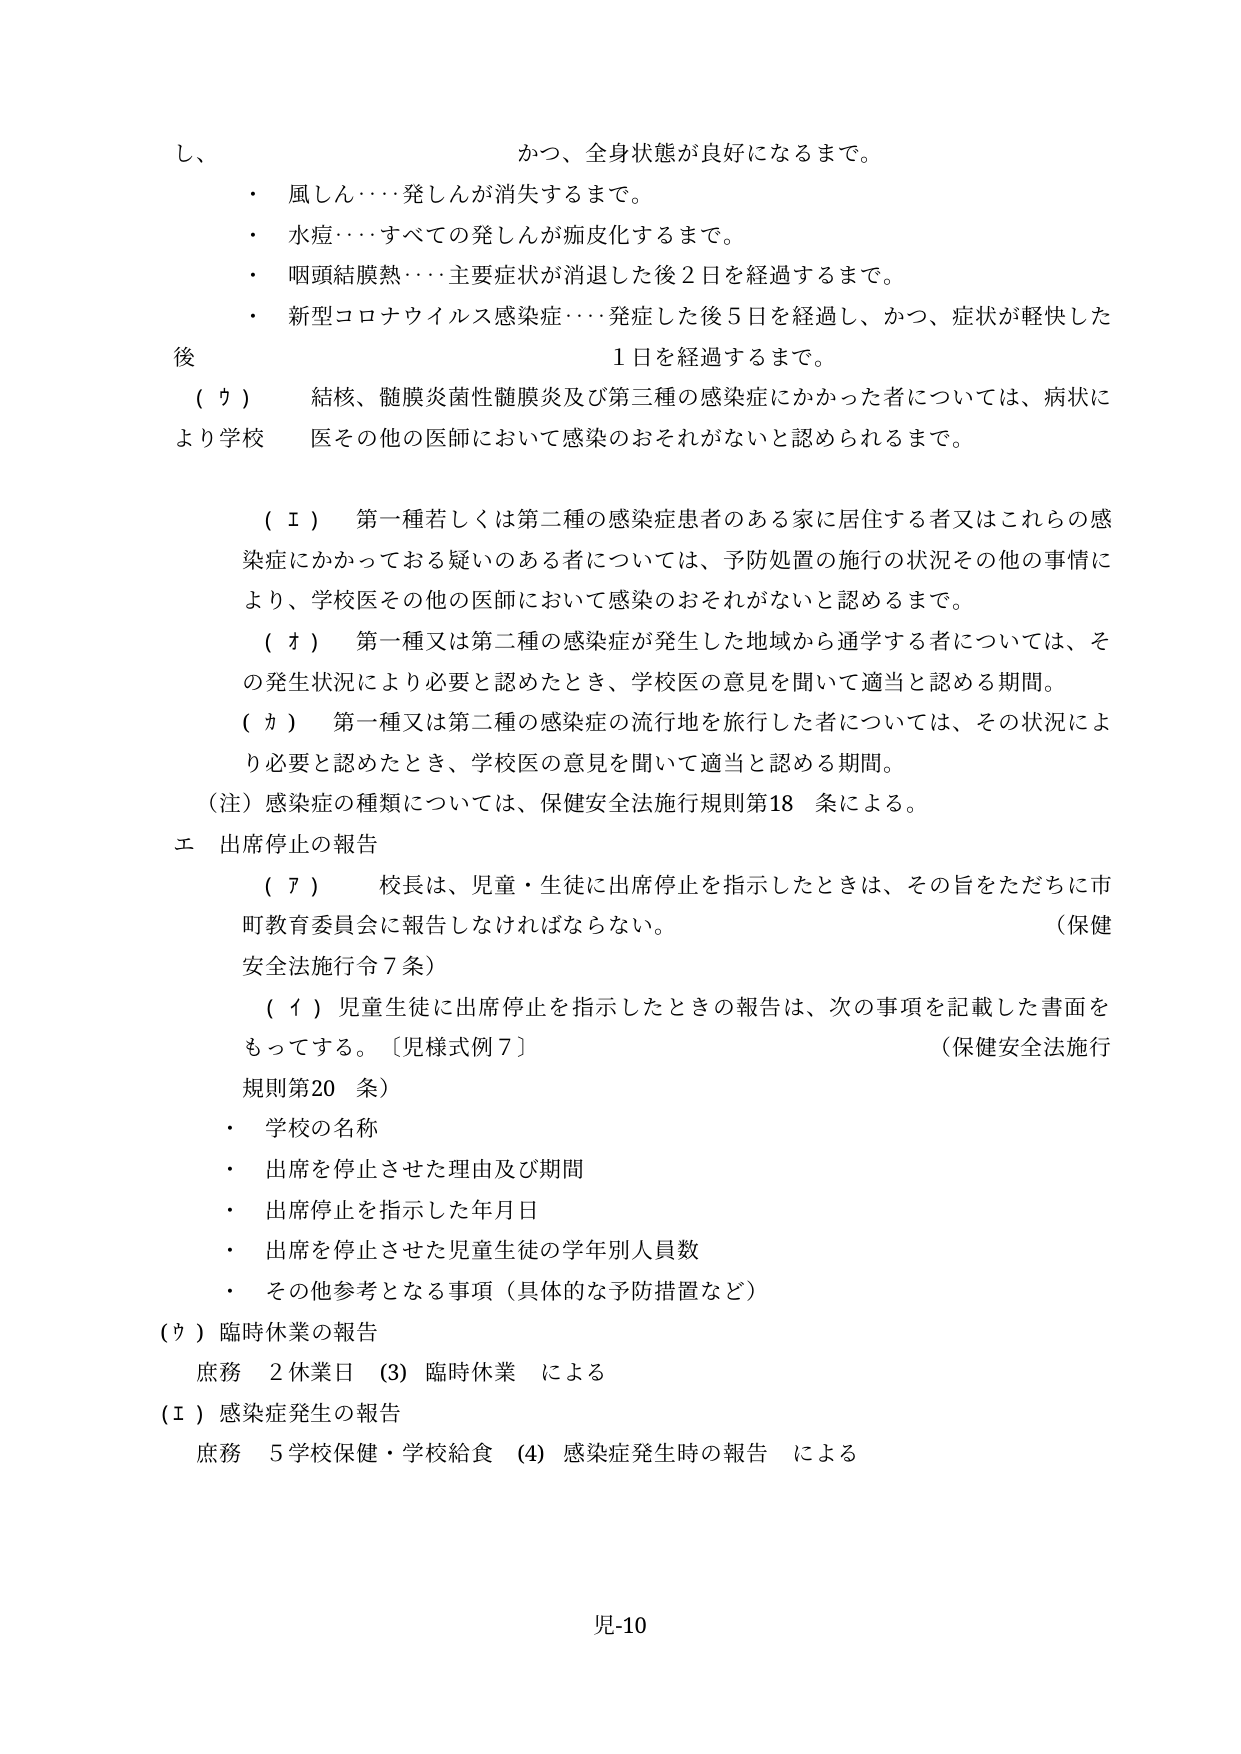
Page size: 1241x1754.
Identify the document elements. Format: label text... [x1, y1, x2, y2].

text ・ その他参考となる事項（具体的な予防措置など） [127, 1269, 1113, 1310]
text (ｴ) 感染症発生の報告 [127, 1391, 1113, 1432]
text (ｴ) 第一種若しくは第二種の感染症患者のある家に居住する者又はこれらの感染症にかかっておる疑いのある者については、予防処置の施行の状況その他の事情により、学校医その他の医師において感染のおそれがないと認めるまで。 [127, 498, 1113, 619]
text (ｲ) 児童生徒に出席停止を指示したときの報告は、次の事項を記載した書面をもってする。〔児様式例７〕 （保健安全法施行規則第20条） [127, 985, 1113, 1107]
text ・ 出席停止を指示した年月日 [127, 1188, 1113, 1229]
text 庶務 ２休業日 (3)臨時休業 による [127, 1351, 1113, 1391]
text (ｵ) 第一種又は第二種の感染症が発生した地域から通学する者については、その発生状況により必要と認めたとき、学校医の意見を聞いて適当と認める期間。 [127, 619, 1113, 701]
text ・ 出席を停止させた理由及び期間 [127, 1148, 1113, 1188]
text ・ 学校の名称 [127, 1107, 1113, 1148]
text （注）感染症の種類については、保健安全法施行規則第18条による。 [196, 782, 1113, 823]
text (ｳ) 結核、髄膜炎菌性髄膜炎及び第三種の感染症にかかった者については、病状により学校 医その他の医師において感染のおそれがないと認められるまで。 [173, 376, 1113, 457]
text (ｱ) 校長は、児童・生徒に出席停止を指示したときは、その旨をただちに市町教育委員会に報告しなければならない。 （保健安全法施行令７条） [127, 863, 1113, 985]
text ・ 出席を停止させた児童生徒の学年別人員数 [127, 1229, 1113, 1269]
text (ｶ) 第一種又は第二種の感染症の流行地を旅行した者については、その状況により必要と認めたとき、学校医の意見を聞いて適当と認める期間。 [127, 701, 1113, 782]
text 庶務 ５学校保健・学校給食 (4)感染症発生時の報告 による [127, 1432, 1113, 1473]
text (ｳ) 臨時休業の報告 [127, 1310, 1113, 1351]
text ・ 水痘‥‥すべての発しんが痂皮化するまで。 [153, 213, 1113, 254]
text ・ 新型コロナウイルス感染症‥‥発症した後５日を経過し、かつ、症状が軽快した後 １日を経過するまで。 [153, 294, 1113, 376]
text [153, 132, 1113, 173]
text エ 出席停止の報告 [127, 823, 1113, 863]
text ・ 咽頭結膜熱‥‥主要症状が消退した後２日を経過するまで。 [153, 254, 1113, 294]
text ・ 風しん‥‥発しんが消失するまで。 [153, 173, 1113, 213]
